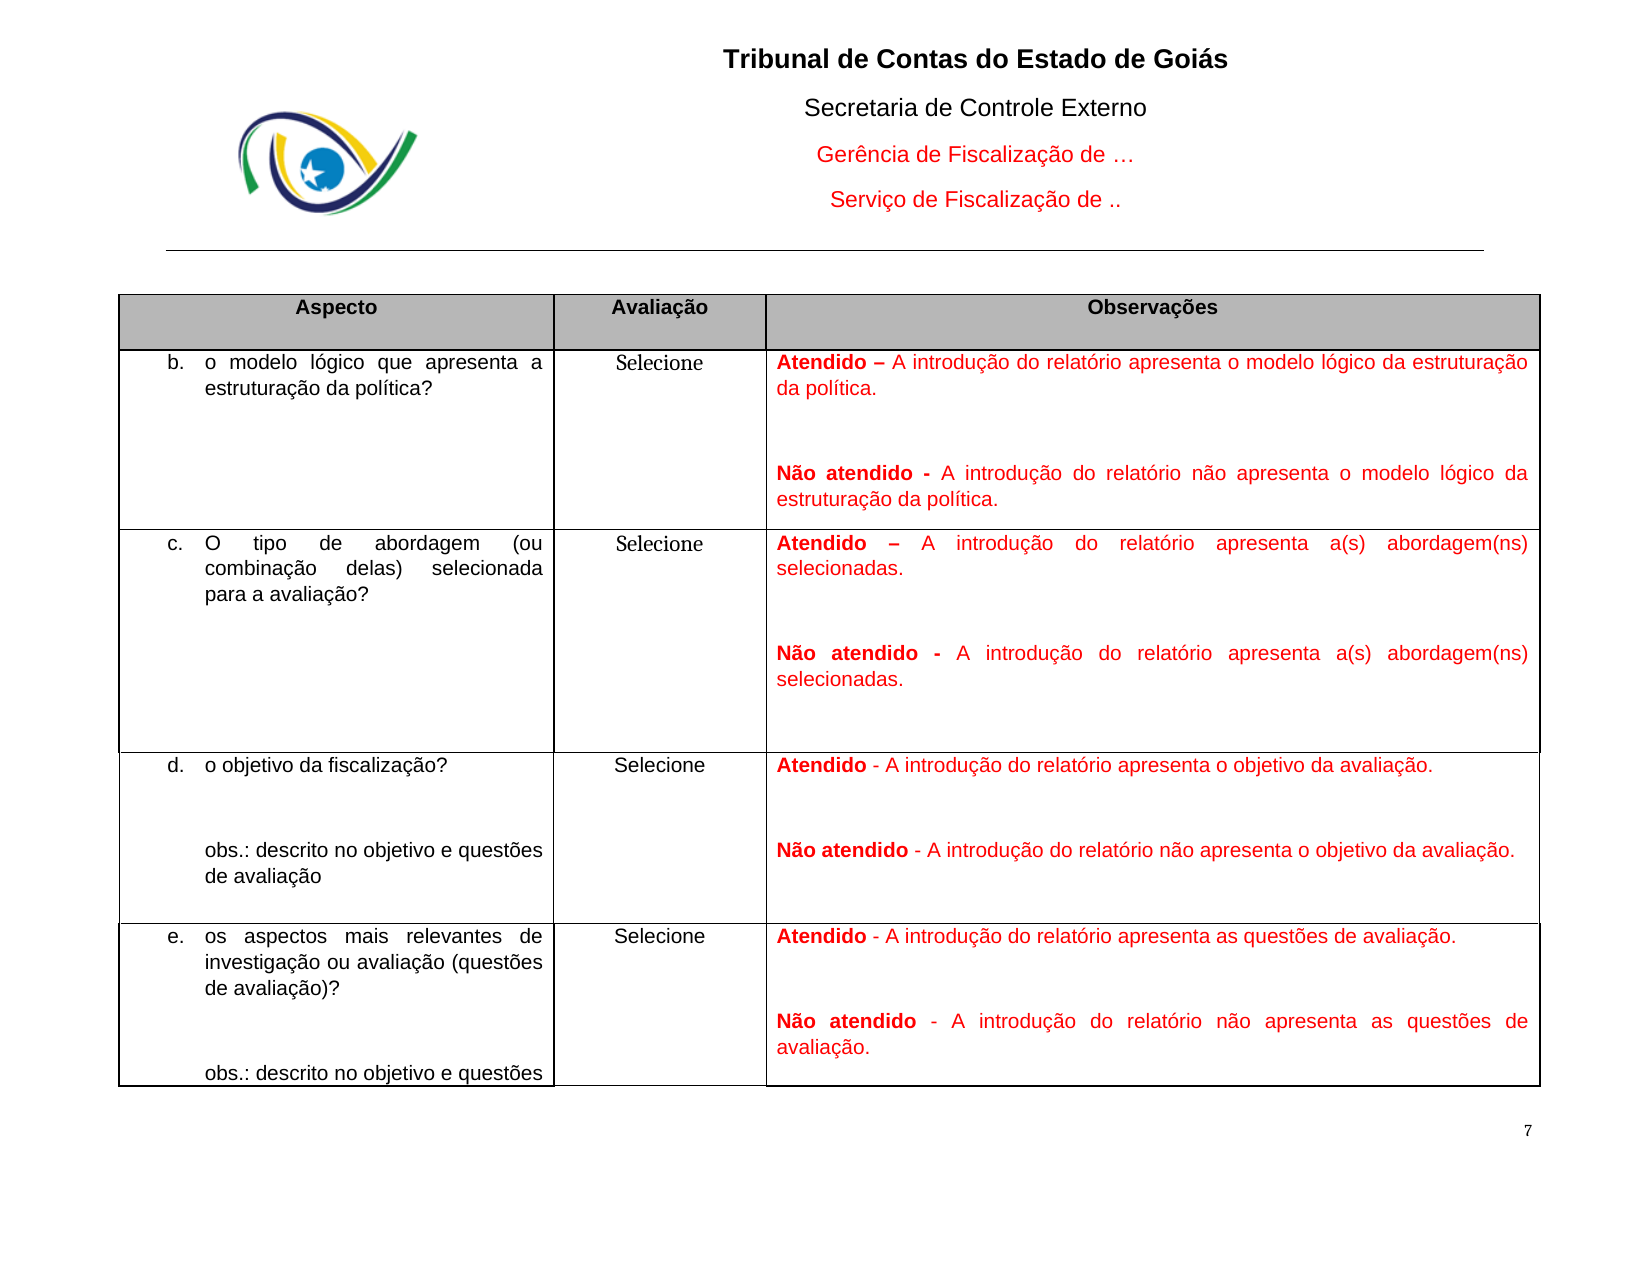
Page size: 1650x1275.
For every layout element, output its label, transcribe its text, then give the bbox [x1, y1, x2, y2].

table_cell os aspectos mais relevantes de investigação ou avaliação (questões de avaliação)? obs.: descrito no objetivo e questões de avaliação [120, 924, 553, 1085]
table_header Avaliação [555, 295, 765, 349]
picture [231, 104, 423, 223]
table_cell Atendido – A introdução do relatório apresenta o modelo lógico da estruturação da política. Não atendido - A introdução do relatório não apresenta o modelo lógico da estruturação da política. [767, 351, 1539, 529]
table_cell Atendido - A introdução do relatório apresenta o objetivo da avaliação. Não atendido - A introdução do relatório não apresenta o objetivo da avaliação. [767, 752, 1539, 923]
table_header Aspecto [120, 295, 553, 349]
table_header Observações [767, 295, 1539, 349]
table_cell [555, 924, 766, 1085]
table_cell Selecione [555, 530, 766, 752]
table_cell o objetivo da fiscalização? obs.: descrito no objetivo e questões de avaliação [120, 753, 553, 923]
table_cell Atendido – A introdução do relatório apresenta a(s) abordagem(ns) selecionadas. Não atendido - A introdução do relatório apresenta a(s) abordagem(ns) selecionadas. [767, 530, 1539, 752]
table_cell Selecione [555, 351, 766, 529]
table_cell O tipo de abordagem (ou combinação delas) selecionada para a avaliação? [120, 530, 553, 752]
table_cell [554, 753, 766, 923]
table_cell o modelo lógico que apresenta a estruturação da política? [120, 351, 553, 529]
